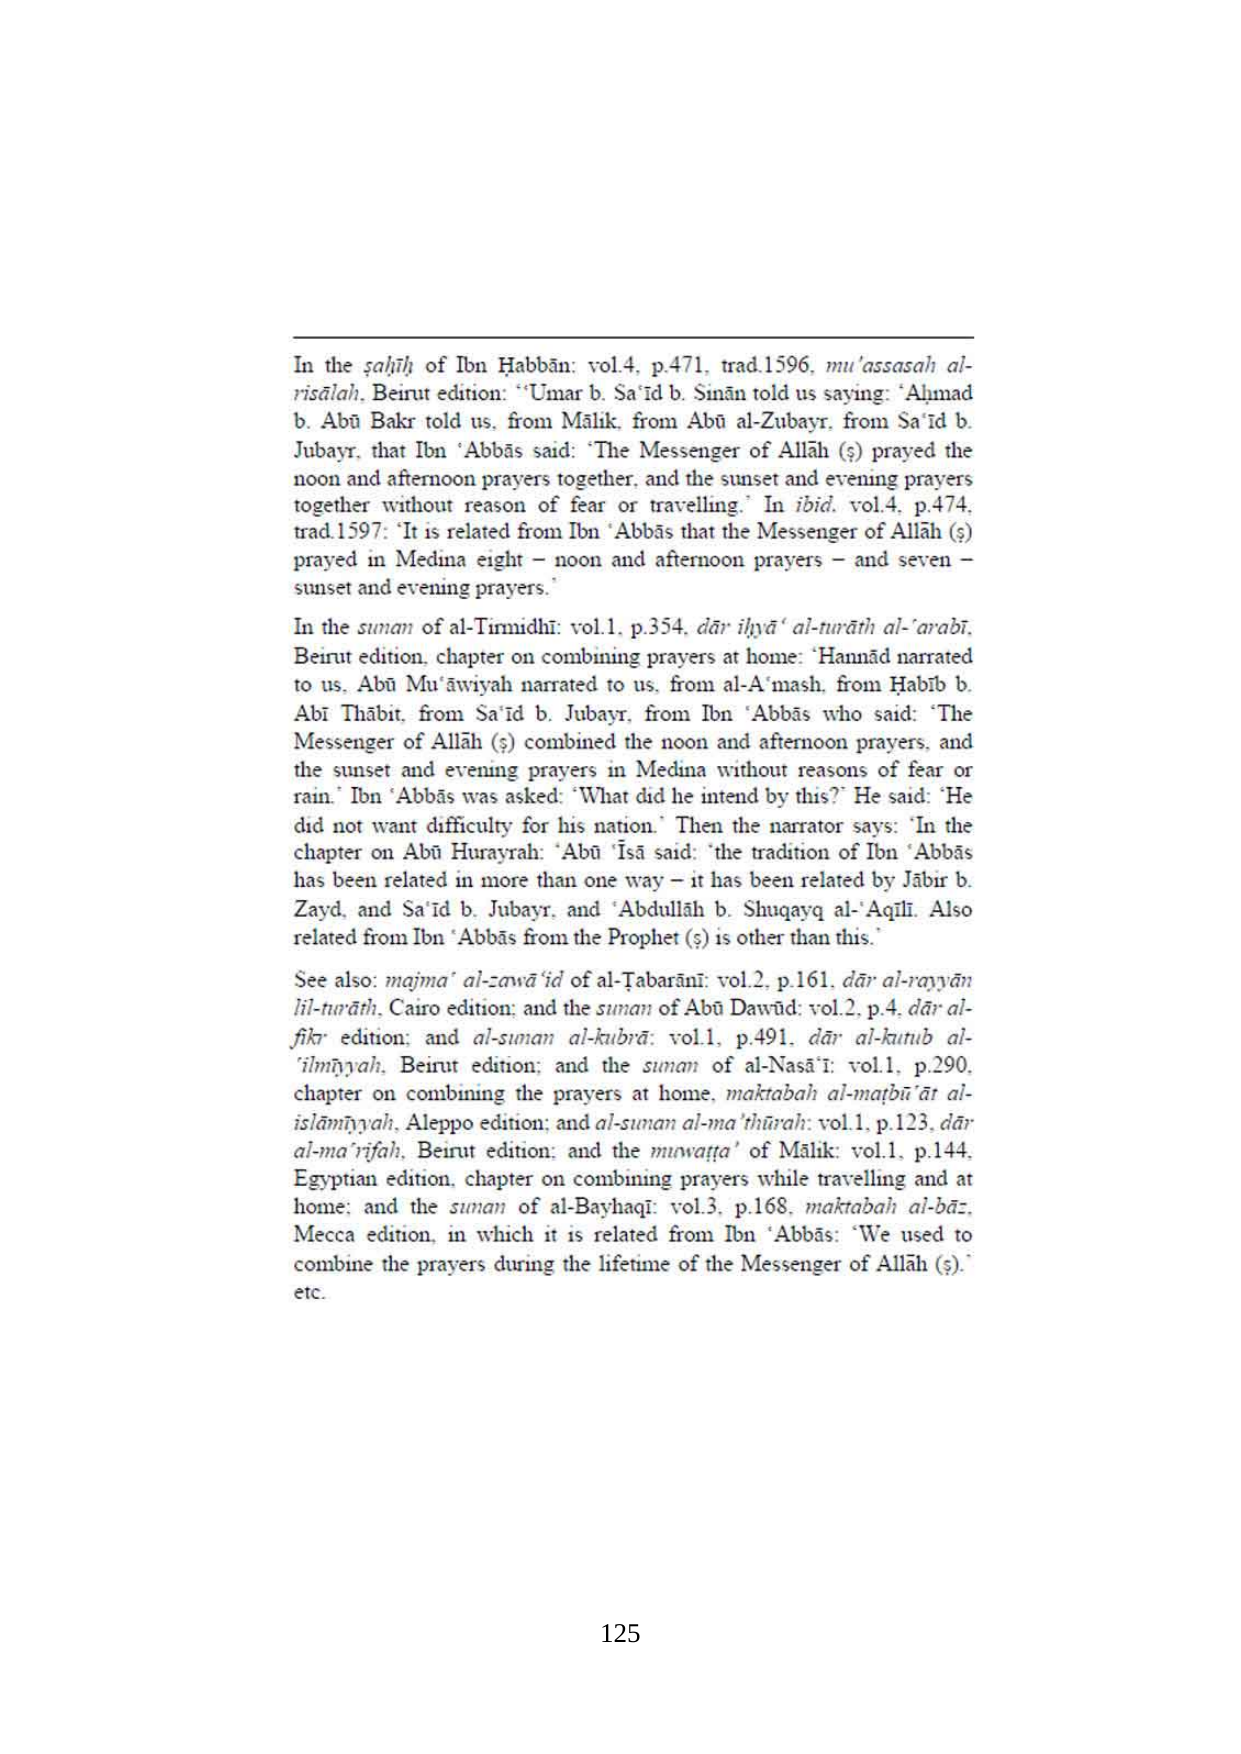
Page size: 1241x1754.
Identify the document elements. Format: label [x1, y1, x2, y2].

picture [236, 309, 1004, 1343]
